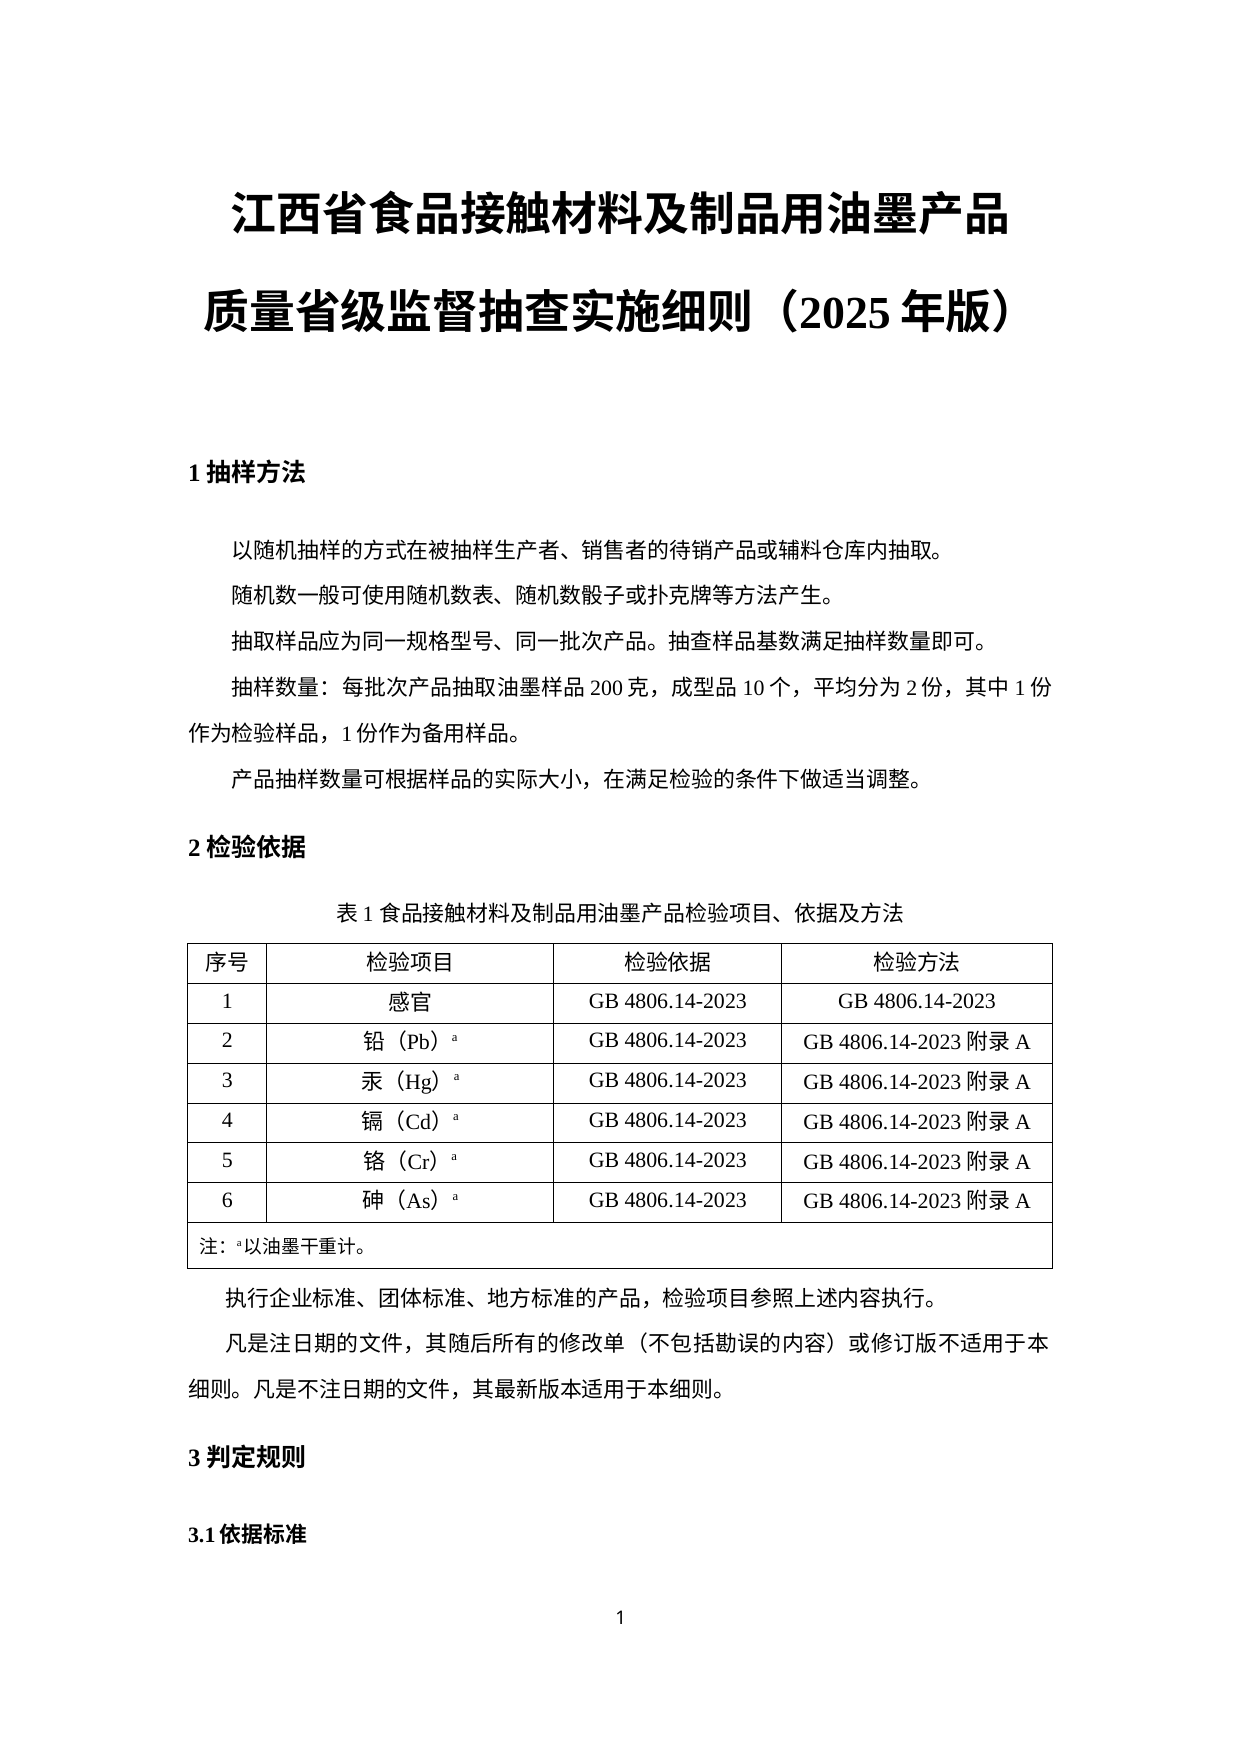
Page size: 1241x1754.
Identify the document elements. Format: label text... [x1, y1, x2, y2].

table_cell GB 4806.14-2023 [554, 1024, 781, 1063]
text 执行企业标准、团体标准、地方标准的产品，检验项目参照上述内容执行。 [188, 1269, 1052, 1315]
table_cell 感官 [267, 984, 553, 1023]
table_cell GB 4806.14-2023 [554, 984, 781, 1023]
table_cell 3 [188, 1064, 266, 1102]
text 抽取样品应为同一规格型号、同一批次产品。抽查样品基数满足抽样数量即可。 [188, 613, 1052, 659]
table_cell 铬（Cr）a [267, 1143, 553, 1182]
table_cell 1 [188, 984, 266, 1023]
text 以随机抽样的方式在被抽样生产者、销售者的待销产品或辅料仓库内抽取。 [188, 521, 1052, 567]
text 抽样数量：每批次产品抽取油墨样品200克，成型品10个，平均分为2份，其中1份作为检验样品，1份作为备用样品。 [188, 659, 1052, 751]
table_cell 注：a以油墨干重计。 [188, 1223, 1052, 1268]
table_cell GB 4806.14-2023 附录A [782, 1104, 1052, 1142]
table_header 检验方法 [782, 944, 1052, 983]
table_header 检验项目 [267, 944, 553, 983]
text 表1 食品接触材料及制品用油墨产品检验项目、依据及方法 [188, 896, 1052, 927]
table_cell 汞（Hg）a [267, 1064, 553, 1102]
table_cell GB 4806.14-2023 附录A [782, 1024, 1052, 1063]
table_cell GB 4806.14-2023 附录A [782, 1064, 1052, 1102]
text 产品抽样数量可根据样品的实际大小，在满足检验的条件下做适当调整。 [188, 751, 1052, 796]
table_cell 4 [188, 1104, 266, 1142]
text 随机数一般可使用随机数表、随机数骰子或扑克牌等方法产生。 [188, 567, 1052, 613]
text 凡是注日期的文件，其随后所有的修改单（不包括勘误的内容）或修订版不适用于本细则。凡是不注日期的文件，其最新版本适用于本细则。 [188, 1315, 1052, 1407]
text 1 抽样方法 [188, 438, 1052, 503]
text 江西省食品接触材料及制品用油墨产品 [188, 162, 1052, 259]
table_cell GB 4806.14-2023 [554, 1064, 781, 1102]
table_cell 2 [188, 1024, 266, 1063]
table_cell 铅（Pb）a [267, 1024, 553, 1063]
table_cell GB 4806.14-2023 [554, 1104, 781, 1142]
table_cell GB 4806.14-2023 [554, 1143, 781, 1182]
table_cell GB 4806.14-2023 附录A [782, 1183, 1052, 1222]
text 3 判定规则 [188, 1423, 1052, 1488]
text 2 检验依据 [188, 813, 1052, 878]
table_cell 镉（Cd）a [267, 1104, 553, 1142]
table_cell 5 [188, 1143, 266, 1182]
table_cell GB 4806.14-2023 [782, 984, 1052, 1023]
text 3.1依据标准 [188, 1506, 1052, 1552]
text 质量省级监督抽查实施细则（2025年版） [188, 259, 1052, 357]
table_cell 6 [188, 1183, 266, 1222]
table_cell GB 4806.14-2023 [554, 1183, 781, 1222]
table_header 检验依据 [554, 944, 781, 983]
table_header 序号 [188, 944, 266, 983]
table_cell GB 4806.14-2023 附录A [782, 1143, 1052, 1182]
table_cell 砷（As）a [267, 1183, 553, 1222]
